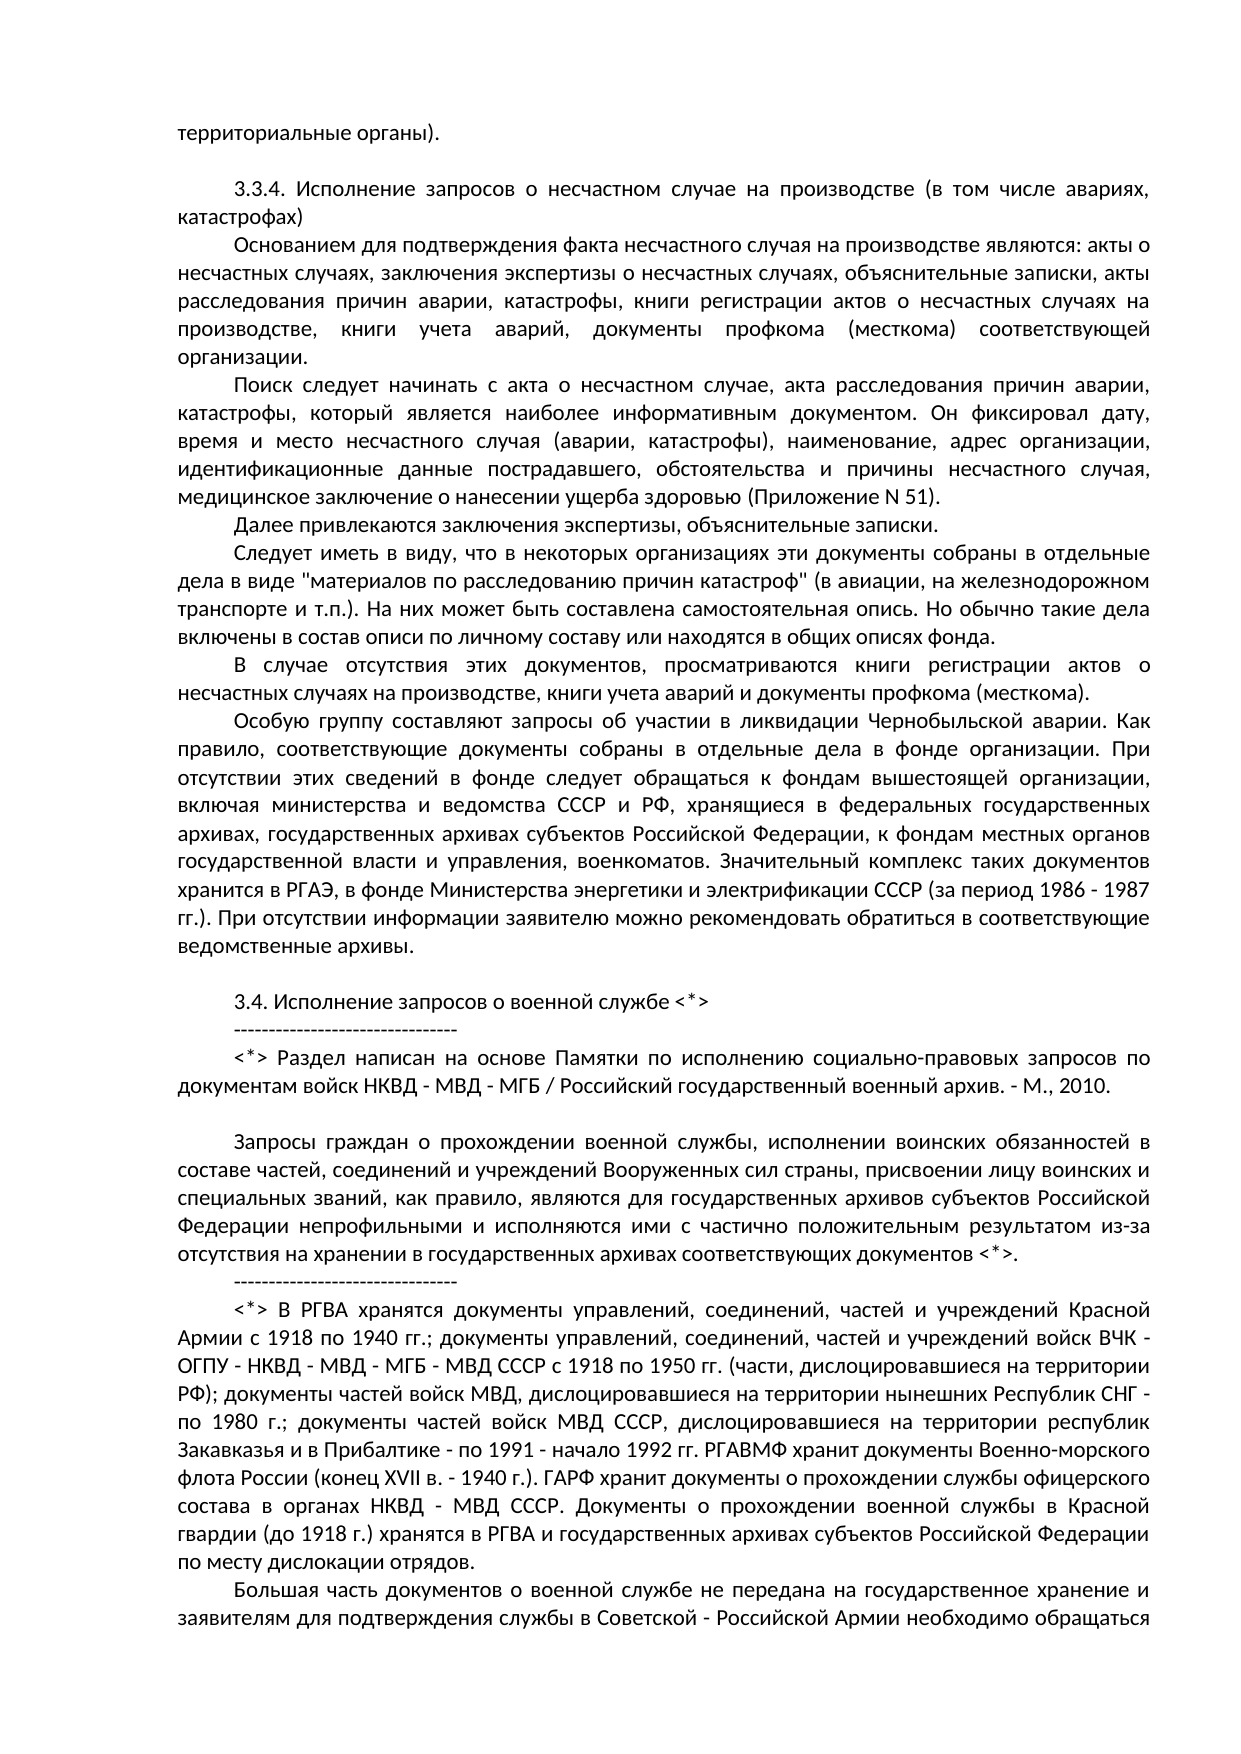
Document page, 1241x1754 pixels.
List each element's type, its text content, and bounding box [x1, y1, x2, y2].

text -------------------------------- [177, 1015, 1152, 1043]
text Основанием для подтверждения факта несчастного случая на производстве являются: акты о несчастных случаях, заключения экспертизы о несчастных случаях, объяснительные записки, акты расследования причин аварии, катастрофы, книги регистрации актов о несчастных случаях на производстве, книги учета аварий, документы профкома (месткома) соответствующей организации. [177, 230, 1152, 370]
text <*> Раздел написан на основе Памятки по исполнению социально-правовых запросов по документам войск НКВД - МВД - МГБ / Российский государственный военный архив. - М., 2010. [177, 1043, 1152, 1099]
text <*> В РГВА хранятся документы управлений, соединений, частей и учреждений Красной Армии с 1918 по 1940 гг.; документы управлений, соединений, частей и учреждений войск ВЧК - ОГПУ - НКВД - МВД - МГБ - МВД СССР с 1918 по 1950 гг. (части, дислоцировавшиеся на территории РФ); документы частей войск МВД, дислоцировавшиеся на территории нынешних Республик СНГ - по 1980 г.; документы частей войск МВД СССР, дислоцировавшиеся на территории республик Закавказья и в Прибалтике - по 1991 - начало 1992 гг. РГАВМФ хранит документы Военно-морского флота России (конец XVII в. - 1940 г.). ГАРФ хранит документы о прохождении службы офицерского состава в органах НКВД - МВД СССР. Документы о прохождении военной службы в Красной гвардии (до 1918 г.) хранятся в РГВА и государственных архивах субъектов Российской Федерации по месту дислокации отрядов. [177, 1295, 1152, 1575]
text -------------------------------- [177, 1267, 1152, 1295]
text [177, 118, 1152, 146]
text Запросы граждан о прохождении военной службы, исполнении воинских обязанностей в составе частей, соединений и учреждений Вооруженных сил страны, присвоении лицу воинских и специальных званий, как правило, являются для государственных архивов субъектов Российской Федерации непрофильными и исполняются ими с частично положительным результатом из-за отсутствия на хранении в государственных архивах соответствующих документов <*>. [177, 1127, 1152, 1267]
text В случае отсутствия этих документов, просматриваются книги регистрации актов о несчастных случаях на производстве, книги учета аварий и документы профкома (месткома). [177, 651, 1152, 707]
text Далее привлекаются заключения экспертизы, объяснительные записки. [177, 510, 1152, 538]
text 3.3.4. Исполнение запросов о несчастном случае на производстве (в том числе авариях, катастрофах) [177, 174, 1152, 230]
text Поиск следует начинать с акта о несчастном случае, акта расследования причин аварии, катастрофы, который является наиболее информативным документом. Он фиксировал дату, время и место несчастного случая (аварии, катастрофы), наименование, адрес организации, идентификационные данные пострадавшего, обстоятельства и причины несчастного случая, медицинское заключение о нанесении ущерба здоровью (Приложение N 51). [177, 370, 1152, 510]
text Следует иметь в виду, что в некоторых организациях эти документы собраны в отдельные дела в виде "материалов по расследованию причин катастроф" (в авиации, на железнодорожном транспорте и т.п.). На них может быть составлена самостоятельная опись. Но обычно такие дела включены в состав описи по личному составу или находятся в общих описях фонда. [177, 538, 1152, 651]
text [177, 1575, 1152, 1631]
text Особую группу составляют запросы об участии в ликвидации Чернобыльской аварии. Как правило, соответствующие документы собраны в отдельные дела в фонде организации. При отсутствии этих сведений в фонде следует обращаться к фондам вышестоящей организации, включая министерства и ведомства СССР и РФ, хранящиеся в федеральных государственных архивах, государственных архивах субъектов Российской Федерации, к фондам местных органов государственной власти и управления, военкоматов. Значительный комплекс таких документов хранится в РГАЭ, в фонде Министерства энергетики и электрификации СССР (за период 1986 - 1987 гг.). При отсутствии информации заявителю можно рекомендовать обратиться в соответствующие ведомственные архивы. [177, 707, 1152, 959]
text 3.4. Исполнение запросов о военной службе <*> [177, 987, 1152, 1015]
